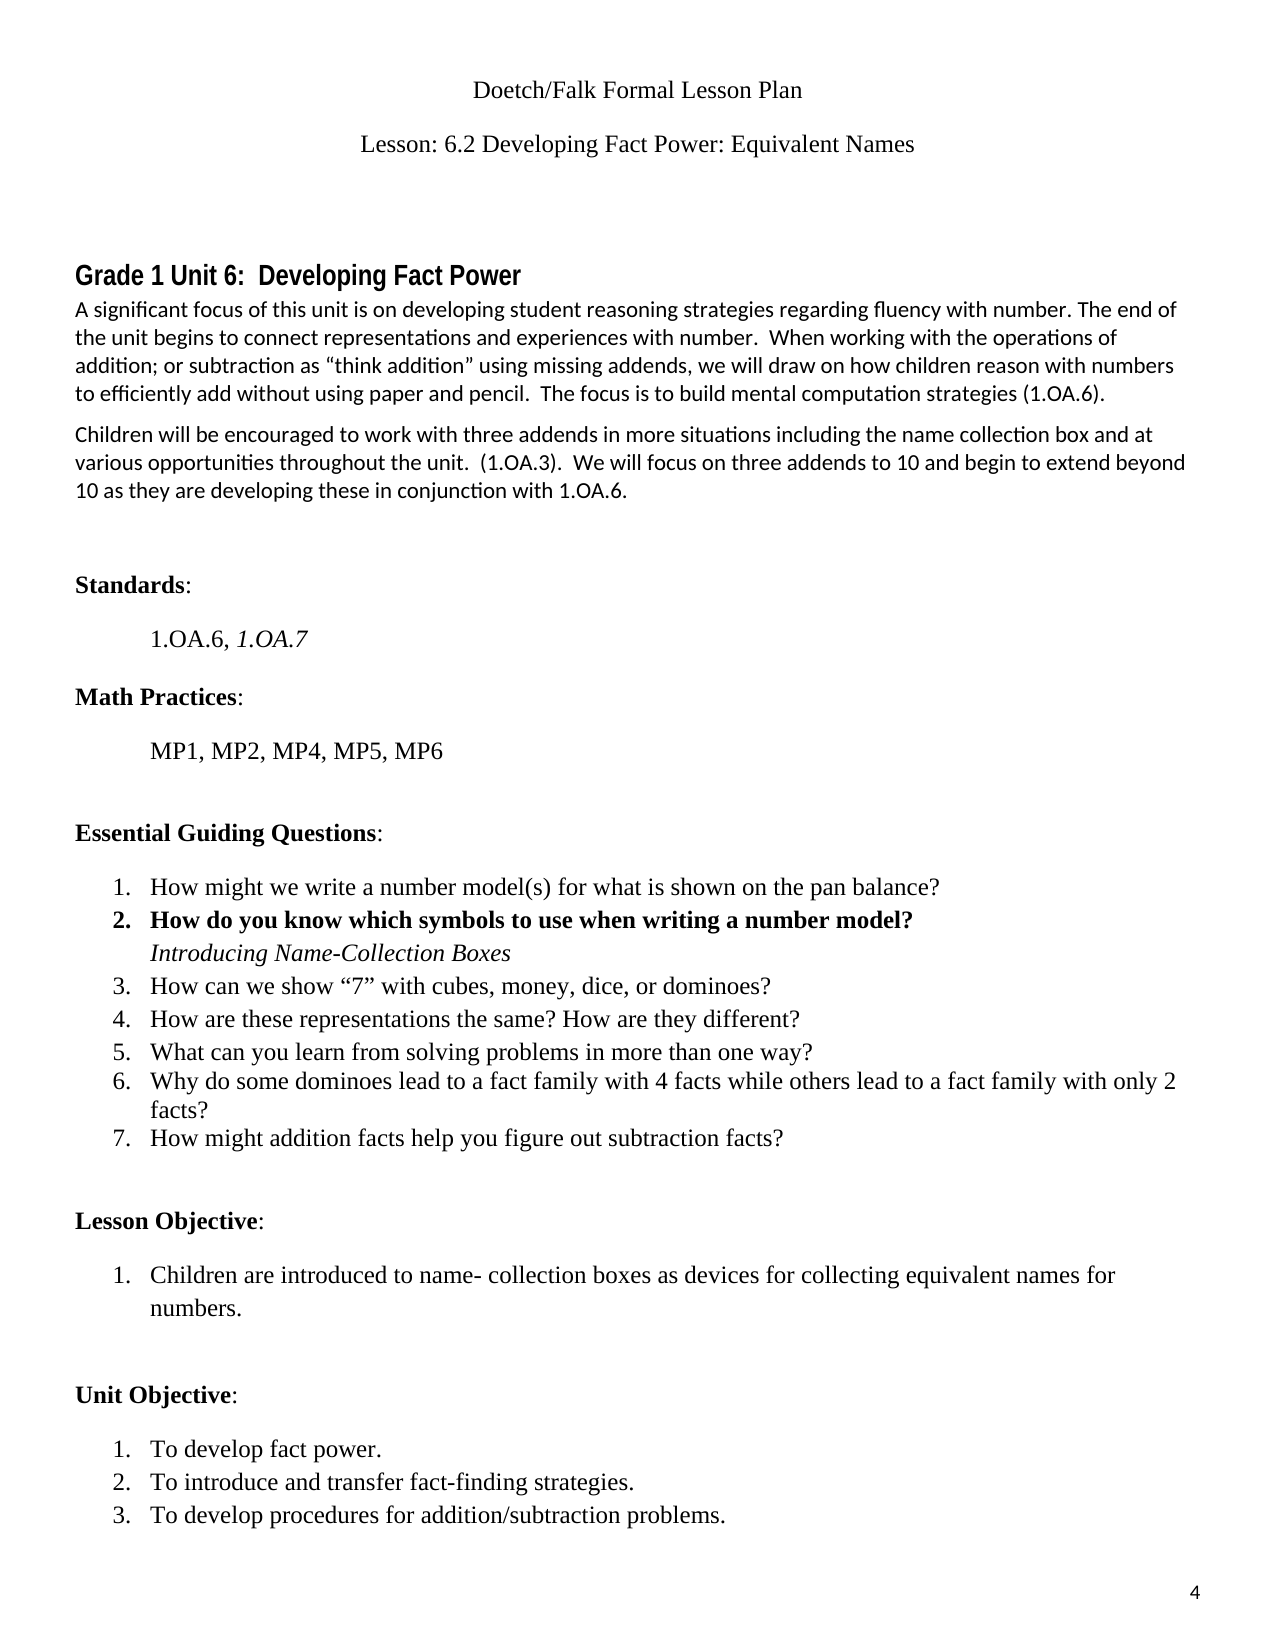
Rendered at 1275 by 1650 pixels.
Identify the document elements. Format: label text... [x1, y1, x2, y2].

list To introduce and transfer fact-finding strategies. [112, 1467, 1200, 1496]
text Lesson Objective: [75, 1206, 1200, 1235]
list What can you learn from solving problems in more than one way? [112, 1037, 1200, 1066]
text Grade 1 Unit 6: Developing Fact Power [75, 258, 1200, 291]
text Lesson: 6.2 Developing Fact Power: Equivalent Names [75, 129, 1200, 158]
list Introducing Name-Collection Boxes [150, 938, 1200, 967]
text Unit Objective: [75, 1380, 1200, 1409]
list How can we show “7” with cubes, money, dice, or dominoes? [112, 971, 1200, 1000]
text Essential Guiding Questions: [75, 818, 1200, 847]
list How might we write a number model(s) for what is shown on the pan balance? [112, 872, 1200, 901]
text Standards: [75, 571, 1200, 599]
text Math Practices: [75, 682, 1200, 711]
text A significant focus of this unit is on developing student reasoning strategies regarding fluency with number. The end of the unit begins to connect representations and experiences with number. When working with the operations of addition; or subtraction as “think addition” using missing addends, we will draw on how children reason with numbers to efficiently add without using paper and pencil. The focus is to build mental computation strategies (1.OA.6). [75, 296, 1200, 408]
text 1.OA.6, 1.OA.7 [75, 624, 1200, 653]
text MP1, MP2, MP4, MP5, MP6 [75, 736, 1200, 764]
list To develop procedures for addition/subtraction problems. [112, 1500, 1200, 1528]
list How are these representations the same? How are they different? [112, 1004, 1200, 1033]
list Why do some dominoes lead to a fact family with 4 facts while others lead to a fact family with only 2 facts? [112, 1066, 1200, 1123]
list How do you know which symbols to use when writing a number model? [112, 905, 1200, 934]
list Children are introduced to name- collection boxes as devices for collecting equivalent names for numbers. [112, 1260, 1200, 1322]
text Doetch/Falk Formal Lesson Plan [75, 75, 1200, 104]
list How might addition facts help you figure out subtraction facts? [112, 1123, 1200, 1152]
text Children will be encouraged to work with three addends in more situations including the name collection box and at various opportunities throughout the unit. (1.OA.3). We will focus on three addends to 10 and begin to extend beyond 10 as they are developing these in conjunction with 1.OA.6. [75, 420, 1200, 504]
list To develop fact power. [112, 1434, 1200, 1462]
